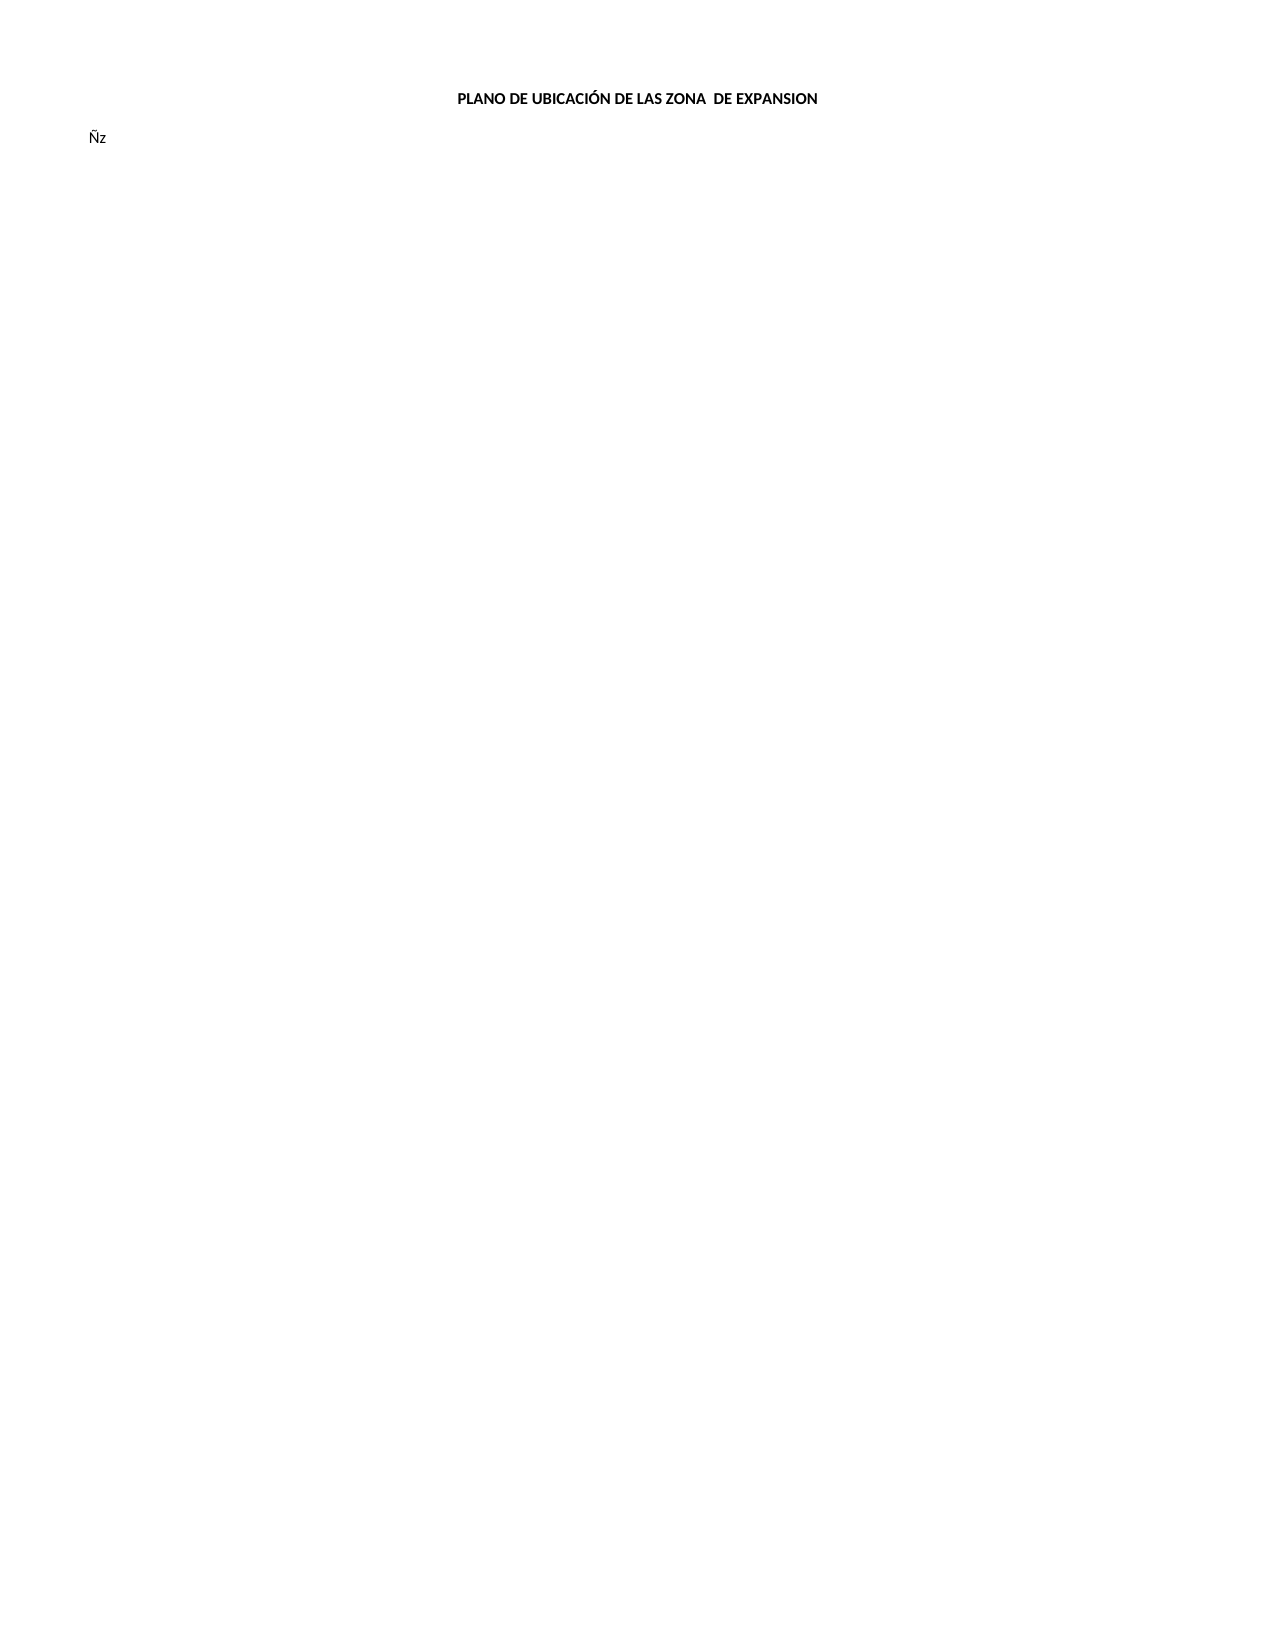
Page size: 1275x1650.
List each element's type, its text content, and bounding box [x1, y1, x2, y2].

text Ñz [89, 127, 1186, 147]
text PLANO DE UBICACIÓN DE LAS ZONA DE EXPANSION [89, 89, 1186, 109]
